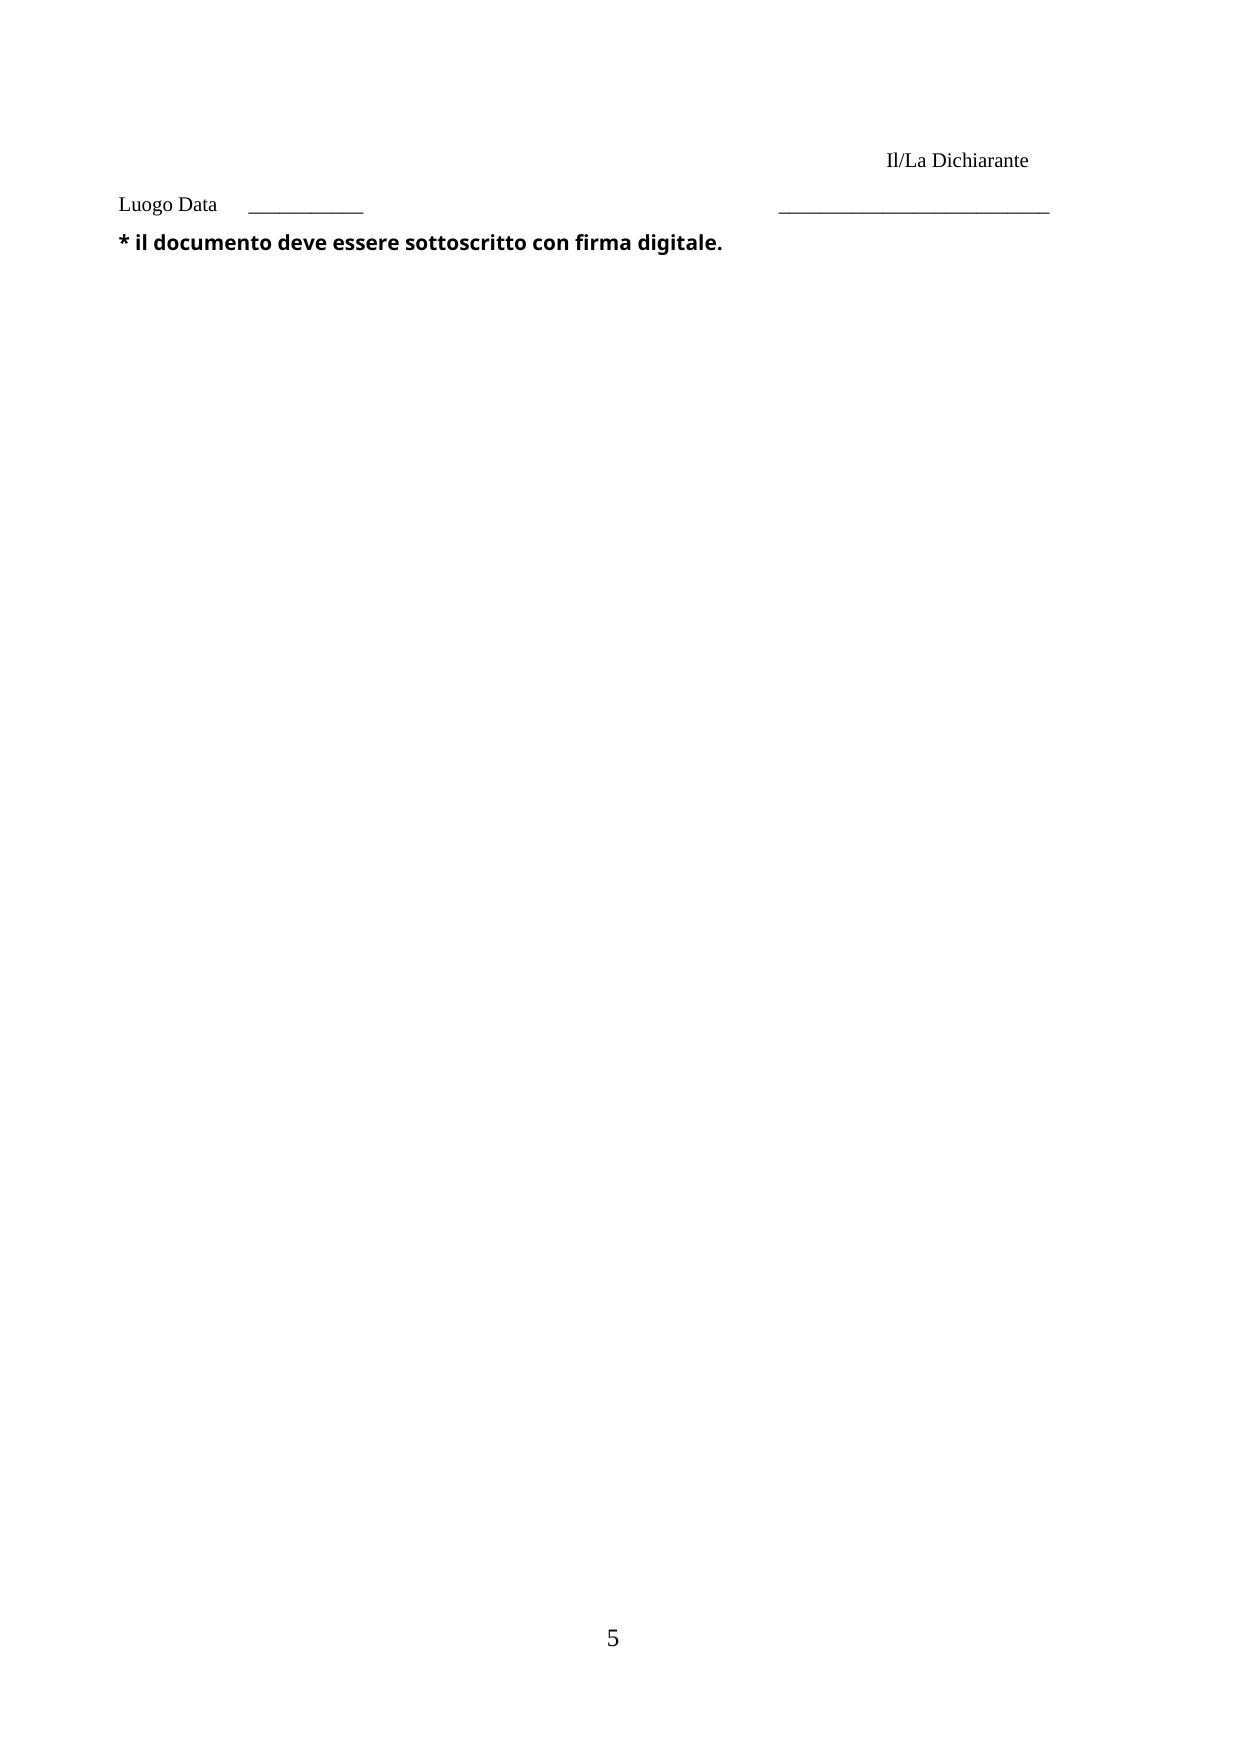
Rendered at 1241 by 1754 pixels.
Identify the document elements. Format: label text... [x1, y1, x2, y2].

text * il documento deve essere sottoscritto con firma digitale. [118, 228, 1107, 257]
text Luogo Data ___________ __________________________ [118, 192, 1107, 216]
text Il/La Dichiarante [148, 148, 1122, 172]
